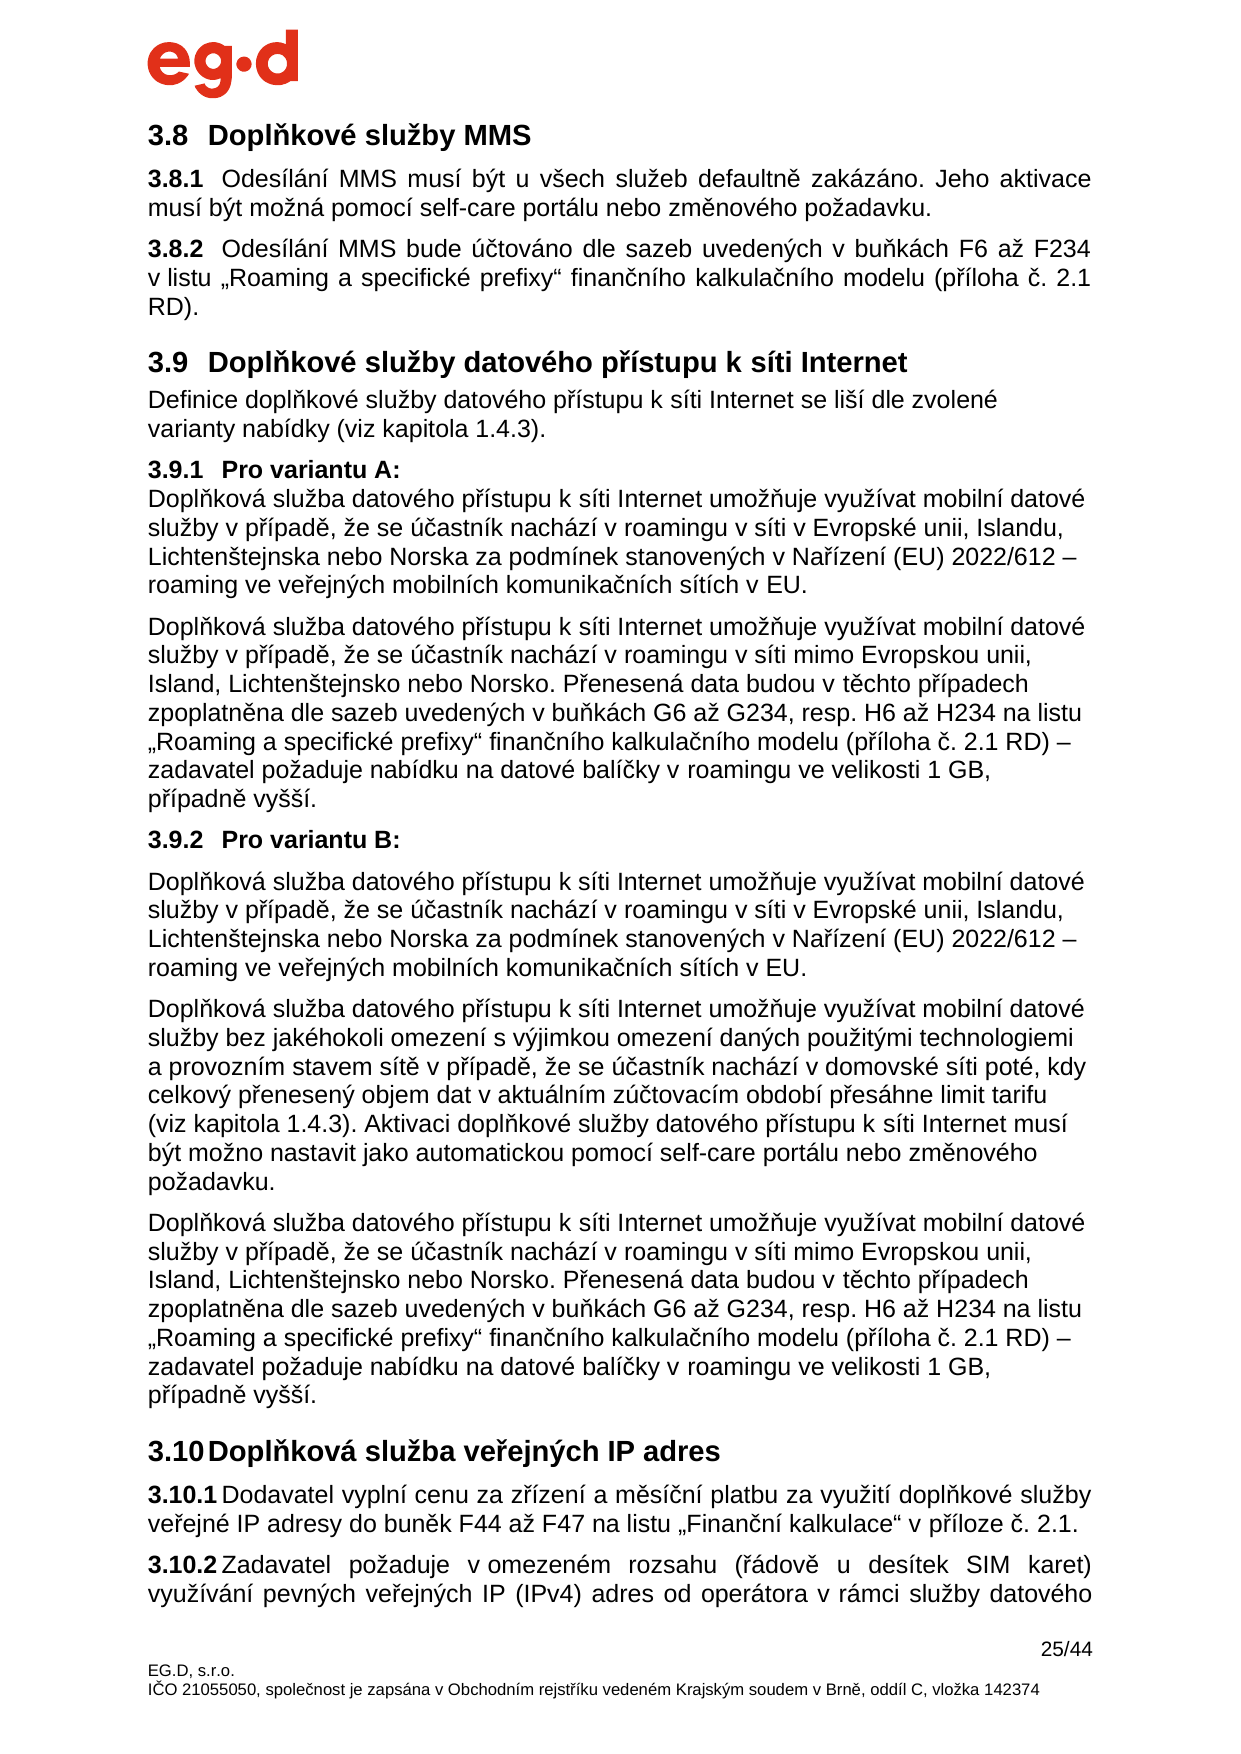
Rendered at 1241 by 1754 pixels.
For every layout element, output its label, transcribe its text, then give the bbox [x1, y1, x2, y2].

text Doplňková služba datového přístupu k síti Internet umožňuje využívat mobilní datové služby bez jakéhokoli omezení s výjimkou omezení daných použitými technologiemi a provozním stavem sítě v případě, že se účastník nachází v domovské síti poté, kdy celkový přenesený objem dat v aktuálním zúčtovacím období přesáhne limit tarifu (viz kapitola 1.4.3). Aktivaci doplňkové služby datového přístupu k síti Internet musí být možno nastavit jako automatickou pomocí self-care portálu nebo změnového požadavku. [148, 994, 1093, 1195]
subtitle Doplňková služba veřejných IP adres [148, 1434, 1093, 1467]
text Doplňková služba datového přístupu k síti Internet umožňuje využívat mobilní datové služby v případě, že se účastník nachází v roamingu v síti mimo Evropskou unii, Island, Lichtenštejnsko nebo Norsko. Přenesená data budou v těchto případech zpoplatněna dle sazeb uvedených v buňkách G6 až G234, resp. H6 až H234 na listu „Roaming a specifické prefixy“ finančního kalkulačního modelu (příloha č. 2.1 RD) – zadavatel požaduje nabídku na datové balíčky v roamingu ve velikosti 1 GB, případně vyšší. [148, 1208, 1093, 1409]
subtitle Doplňkové služby MMS [148, 118, 1093, 152]
text Doplňková služba datového přístupu k síti Internet umožňuje využívat mobilní datové služby v případě, že se účastník nachází v roamingu v síti v Evropské unii, Islandu, Lichtenštejnska nebo Norska za podmínek stanovených v Nařízení (EU) 2022/612 – roaming ve veřejných mobilních komunikačních sítích v EU. [148, 866, 1093, 981]
text Pro variantu A: Doplňková služba datového přístupu k síti Internet umožňuje využívat mobilní datové služby v případě, že se účastník nachází v roamingu v síti v Evropské unii, Islandu, Lichtenštejnska nebo Norska za podmínek stanovených v Nařízení (EU) 2022/612 – roaming ve veřejných mobilních komunikačních sítích v EU. [148, 455, 1093, 599]
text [148, 1550, 1093, 1607]
text Doplňková služba datového přístupu k síti Internet umožňuje využívat mobilní datové služby v případě, že se účastník nachází v roamingu v síti mimo Evropskou unii, Island, Lichtenštejnsko nebo Norsko. Přenesená data budou v těchto případech zpoplatněna dle sazeb uvedených v buňkách G6 až G234, resp. H6 až H234 na listu „Roaming a specifické prefixy“ finančního kalkulačního modelu (příloha č. 2.1 RD) – zadavatel požaduje nabídku na datové balíčky v roamingu ve velikosti 1 GB, případně vyšší. [148, 611, 1093, 813]
text Dodavatel vyplní cenu za zřízení a měsíční platbu za využití doplňkové služby veřejné IP adresy do buněk F44 až F47 na listu „Finanční kalkulace“ v příloze č. 2.1. [148, 1480, 1093, 1537]
text Odesílání MMS musí být u všech služeb defaultně zakázáno. Jeho aktivace musí být možná pomocí self-care portálu nebo změnového požadavku. [148, 164, 1093, 222]
text Definice doplňkové služby datového přístupu k síti Internet se liší dle zvolené varianty nabídky (viz kapitola 1.4.3). [148, 385, 1093, 443]
text Odesílání MMS bude účtováno dle sazeb uvedených v buňkách F6 až F234 v listu „Roaming a specifické prefixy“ finančního kalkulačního modelu (příloha č. 2.1 RD). [148, 234, 1093, 320]
text Pro variantu B: [148, 825, 1093, 854]
subtitle Doplňkové služby datového přístupu k síti Internet [148, 345, 1093, 379]
